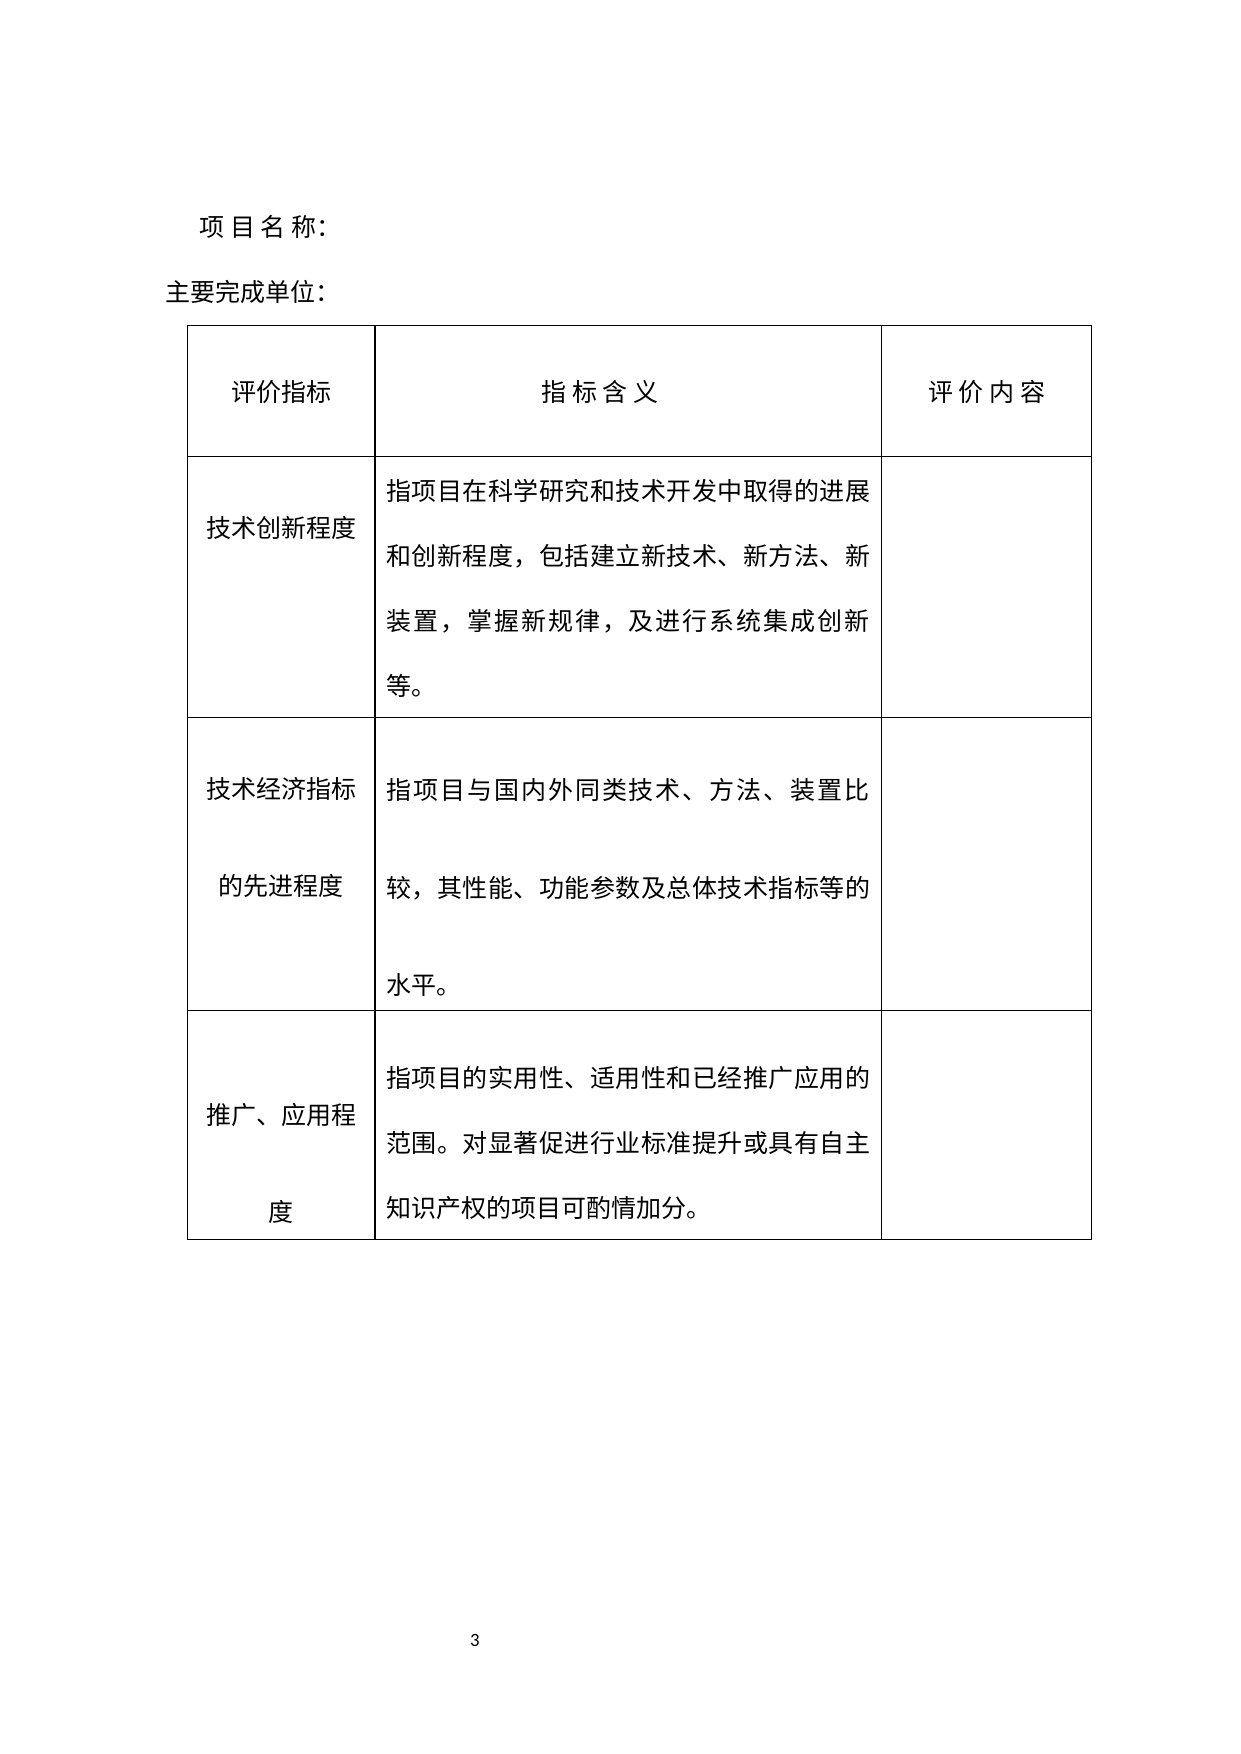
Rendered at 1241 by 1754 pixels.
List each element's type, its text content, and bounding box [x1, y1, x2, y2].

table_cell 指项目与国内外同类技术、方法、装置比较，其性能、功能参数及总体技术指标等的水平。 [376, 718, 881, 1010]
table_cell 指项目的实用性、适用性和已经推广应用的范围。对显著促进行业标准提升或具有自主知识产权的项目可酌情加分。 [376, 1011, 881, 1239]
text 主要完成单位： [142, 259, 1053, 324]
table_cell [882, 457, 1091, 717]
table_header 指 标 含 义 [376, 326, 881, 456]
table_cell 推广、应用程度 [188, 1011, 374, 1239]
table_cell 技术创新程度 [188, 457, 374, 717]
table_header 评 价 内 容 [882, 326, 1091, 456]
table_cell [882, 718, 1091, 1010]
text 项 目 名 称： [142, 194, 1053, 259]
table_cell 指项目在科学研究和技术开发中取得的进展和创新程度，包括建立新技术、新方法、新装置，掌握新规律，及进行系统集成创新等。 [376, 457, 881, 717]
table_cell [882, 1011, 1091, 1239]
table_header 评价指标 [188, 326, 374, 456]
table_cell 技术经济指标的先进程度 [188, 718, 374, 1010]
